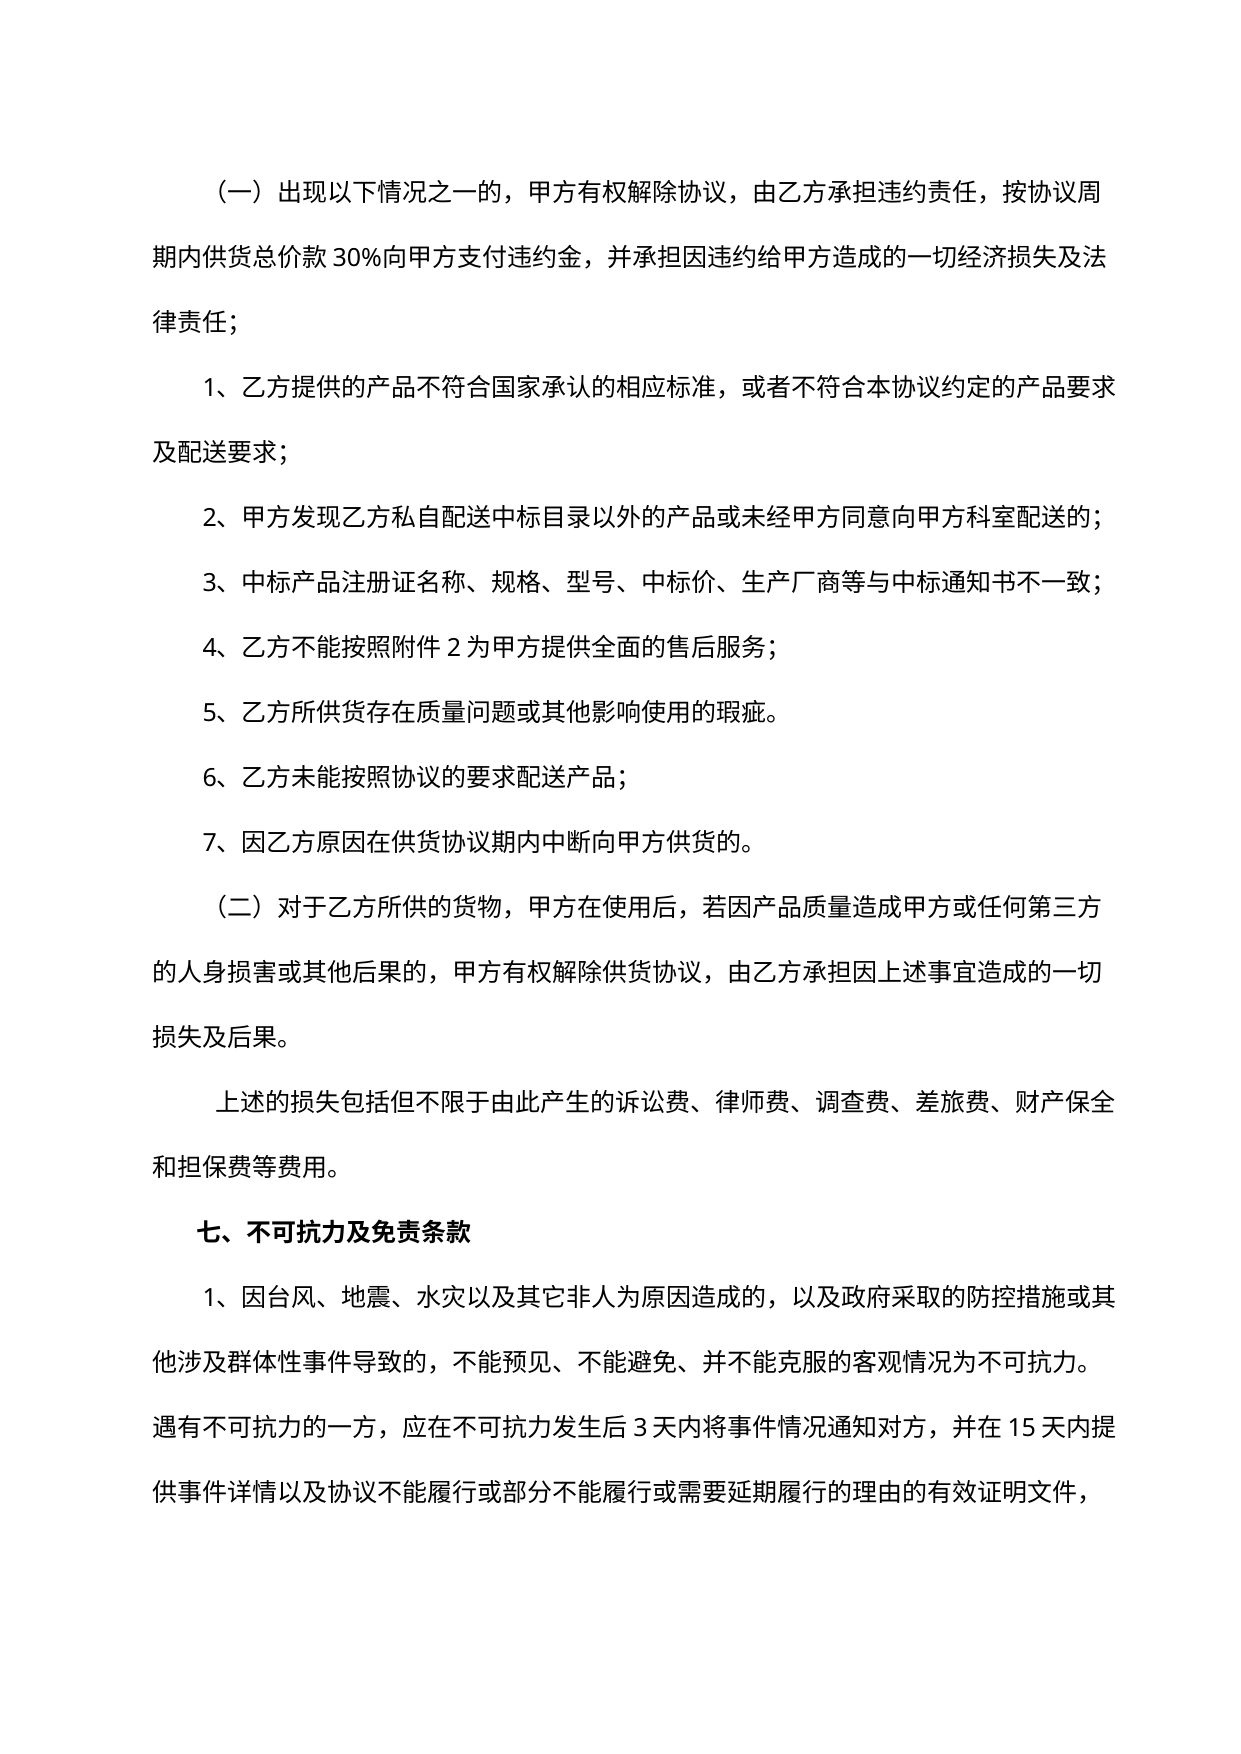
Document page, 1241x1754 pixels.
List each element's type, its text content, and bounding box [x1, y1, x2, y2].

text 七、不可抗力及免责条款 [152, 1198, 1118, 1263]
text 1、乙方提供的产品不符合国家承认的相应标准，或者不符合本协议约定的产品要求及配送要求； [152, 353, 1118, 483]
text 7、因乙方原因在供货协议期内中断向甲方供货的。 [152, 808, 1118, 873]
text 4、乙方不能按照附件2为甲方提供全面的售后服务； [152, 613, 1118, 678]
text 5、乙方所供货存在质量问题或其他影响使用的瑕疵。 [152, 678, 1118, 743]
text （二）对于乙方所供的货物，甲方在使用后，若因产品质量造成甲方或任何第三方的人身损害或其他后果的，甲方有权解除供货协议，由乙方承担因上述事宜造成的一切损失及后果。 [152, 873, 1118, 1068]
text 3、中标产品注册证名称、规格、型号、中标价、生产厂商等与中标通知书不一致； [152, 548, 1118, 613]
text 6、乙方未能按照协议的要求配送产品； [152, 743, 1118, 808]
text 上述的损失包括但不限于由此产生的诉讼费、律师费、调查费、差旅费、财产保全和担保费等费用。 [152, 1068, 1118, 1198]
text 2、甲方发现乙方私自配送中标目录以外的产品或未经甲方同意向甲方科室配送的； [152, 483, 1118, 548]
text （一）出现以下情况之一的，甲方有权解除协议，由乙方承担违约责任，按协议周期内供货总价款30%向甲方支付违约金，并承担因违约给甲方造成的一切经济损失及法律责任； [152, 158, 1118, 353]
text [152, 1263, 1118, 1523]
